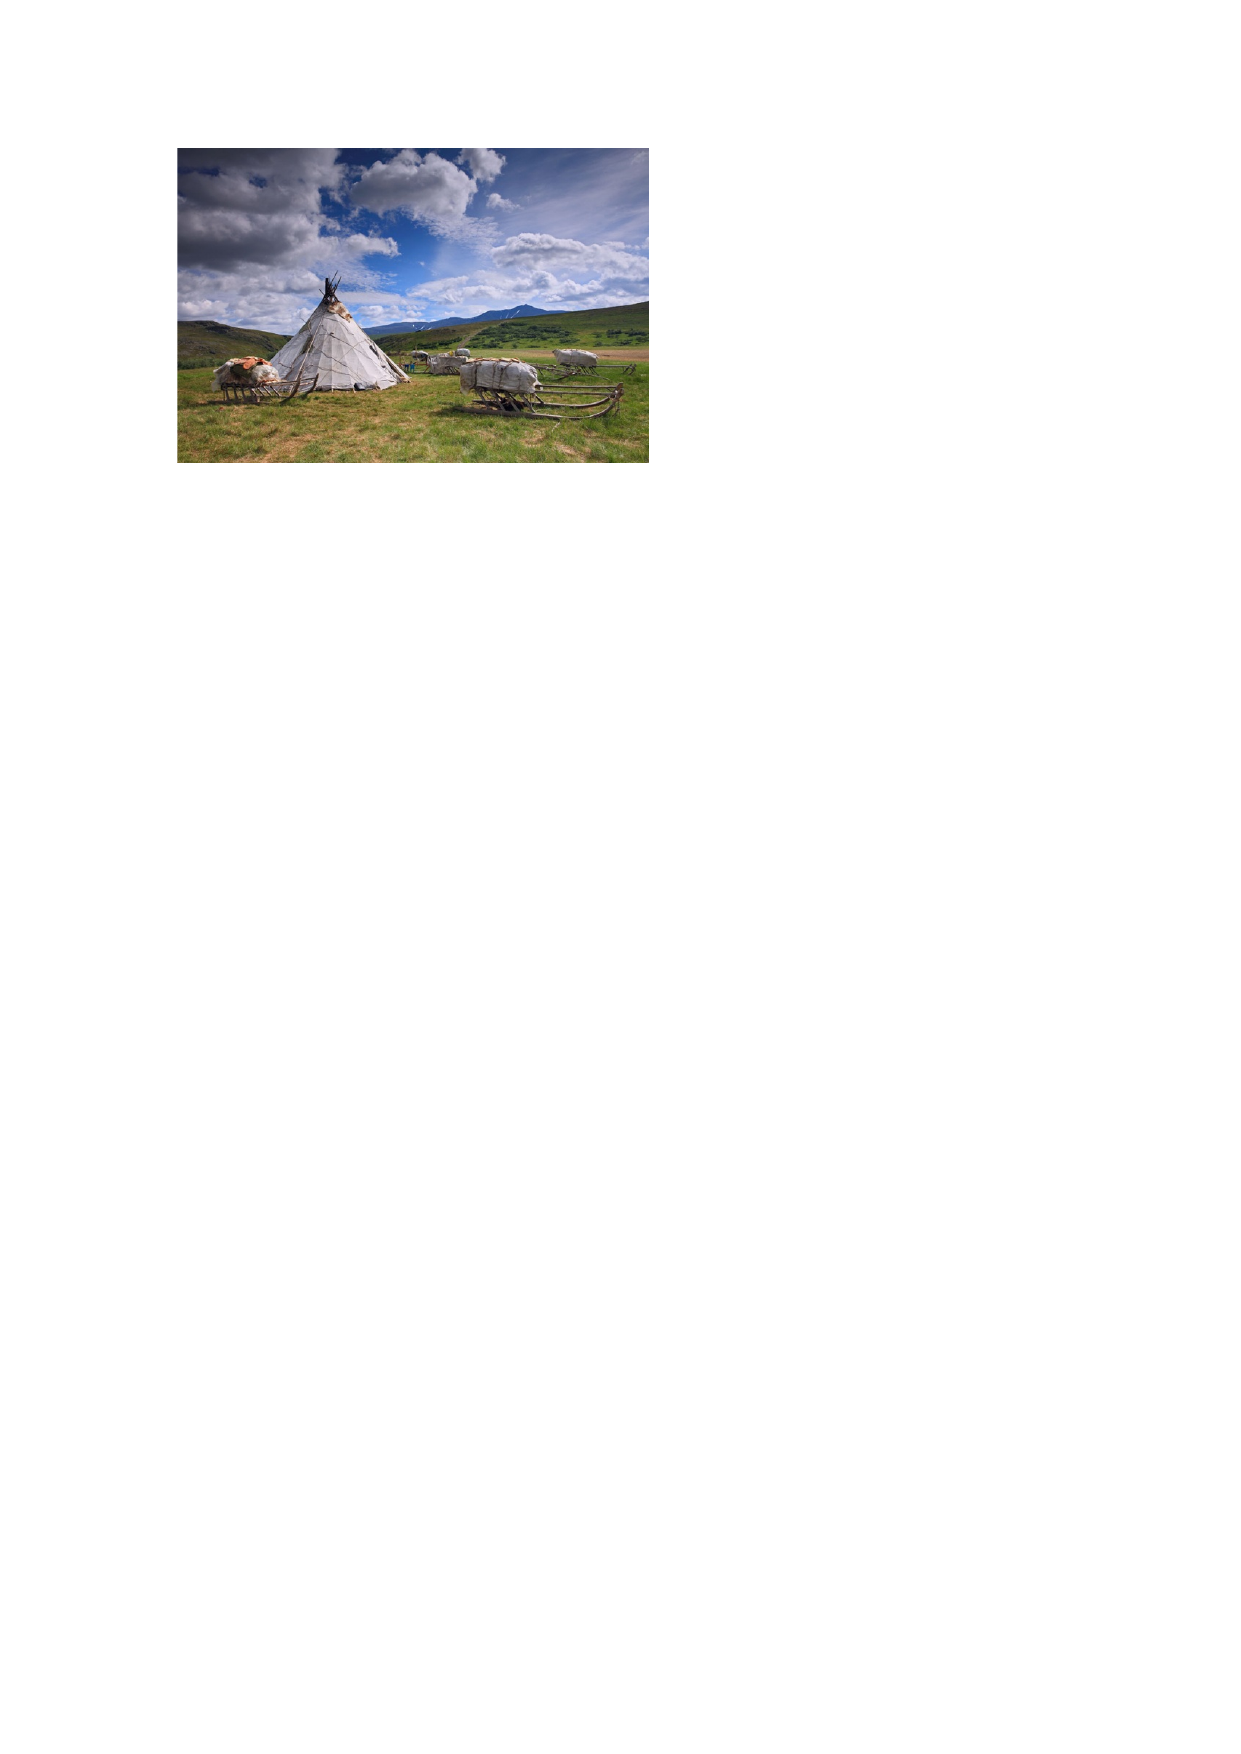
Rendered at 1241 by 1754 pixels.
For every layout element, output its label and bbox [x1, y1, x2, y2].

picture [177, 148, 649, 463]
